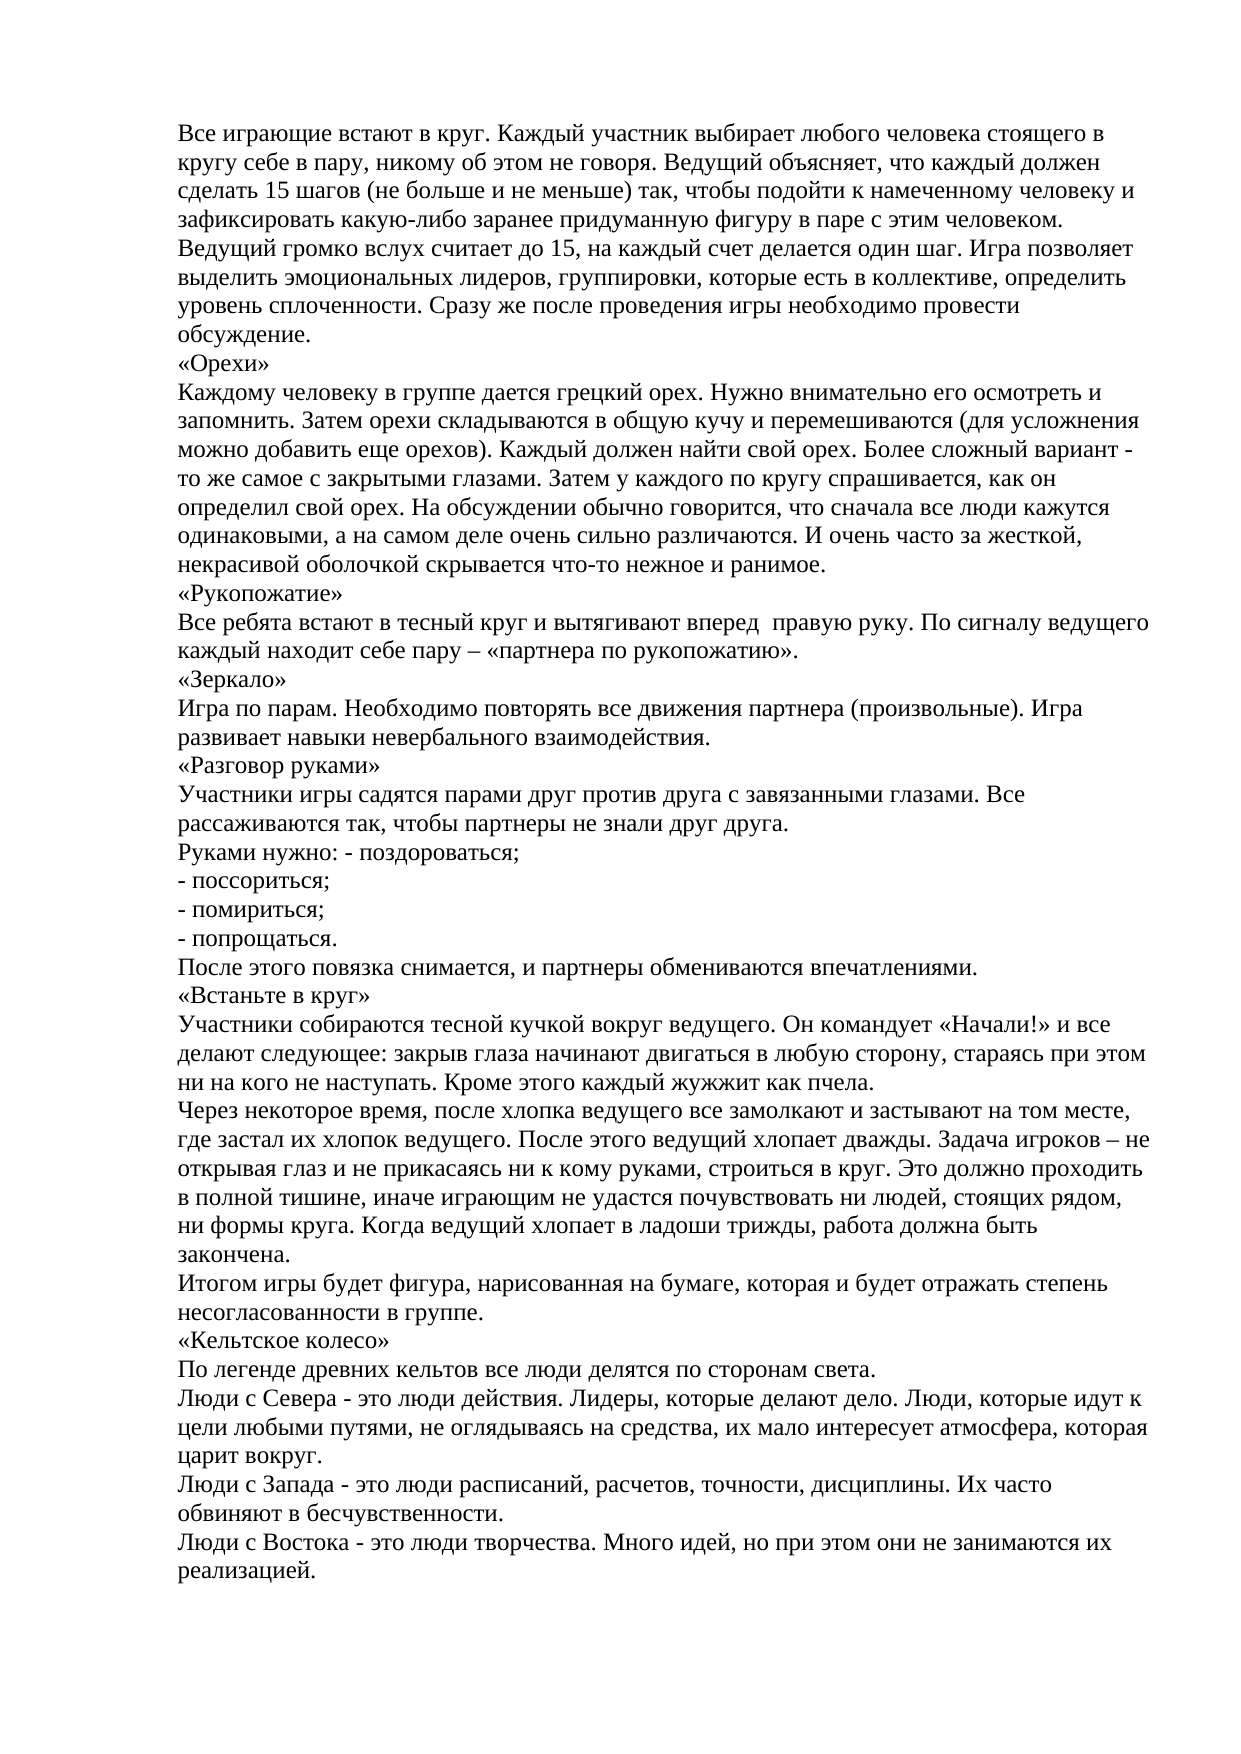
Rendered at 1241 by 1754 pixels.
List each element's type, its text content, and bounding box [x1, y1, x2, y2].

subtitle Через некоторое время, после хлопка ведущего все замолкают и застывают на том месте, где застал их хлопок ведущего. После этого ведущий хлопает дважды. Задача игроков – не открывая глаз и не прикасаясь ни к кому руками, строиться в круг. Это должно проходить в полной тишине, иначе играющим не удастся почувствовать ни людей, стоящих рядом, ни формы круга. Когда ведущий хлопает в ладоши трижды, работа должна быть закончена. [177, 1096, 1152, 1268]
subtitle Каждому человеку в группе дается грецкий орех. Нужно внимательно его осмотреть и запомнить. Затем орехи складываются в общую кучу и перемешиваются (для усложнения можно добавить еще орехов). Каждый должен найти свой орех. Более сложный вариант - то же самое с закрытыми глазами. Затем у каждого по кругу спрашивается, как он определил свой орех. На обсуждении обычно говорится, что сначала все люди кажутся одинаковыми, а на самом деле очень сильно различаются. И очень часто за жесткой, некрасивой оболочкой скрывается что-то нежное и ранимое. [177, 377, 1152, 578]
subtitle Руками нужно: - поздороваться; [177, 837, 1152, 866]
subtitle Участники игры садятся парами друг против друга с завязанными глазами. Все рассаживаются так, чтобы партнеры не знали друг друга. [177, 779, 1152, 837]
subtitle «Разговор руками» [177, 751, 1152, 779]
subtitle Люди с Востока - это люди творчества. Много идей, но при этом они не занимаются их реализацией. [177, 1527, 1152, 1584]
subtitle - попрощаться. [177, 923, 1152, 952]
subtitle По легенде древних кельтов все люди делятся по сторонам света. [177, 1354, 1152, 1383]
subtitle После этого повязка снимается, и партнеры обмениваются впечатлениями. [177, 952, 1152, 981]
subtitle Люди с Севера - это люди действия. Лидеры, которые делают дело. Люди, которые идут к цели любыми путями, не оглядываясь на средства, их мало интересует атмосфера, которая царит вокруг. [177, 1383, 1152, 1469]
subtitle - поссориться; [177, 866, 1152, 894]
subtitle - помириться; [177, 894, 1152, 923]
subtitle Участники собираются тесной кучкой вокруг ведущего. Он командует «Начали!» и все делают следующее: закрыв глаза начинают двигаться в любую сторону, стараясь при этом ни на кого не наступать. Кроме этого каждый жужжит как пчела. [177, 1009, 1152, 1096]
subtitle Игра по парам. Необходимо повторять все движения партнера (произвольные). Игра развивает навыки невербального взаимодействия. [177, 693, 1152, 751]
subtitle «Рукопожатие» [177, 578, 1152, 607]
subtitle Итогом игры будет фигура, нарисованная на бумаге, которая и будет отражать степень несогласованности в группе. [177, 1268, 1152, 1326]
subtitle «Орехи» [177, 348, 1152, 377]
subtitle Люди с Запада - это люди расписаний, расчетов, точности, дисциплины. Их часто обвиняют в бесчувственности. [177, 1469, 1152, 1527]
subtitle Все играющие встают в круг. Каждый участник выбирает любого человека стоящего в кругу себе в пару, никому об этом не говоря. Ведущий объясняет, что каждый должен сделать 15 шагов (не больше и не меньше) так, чтобы подойти к намеченному человеку и зафиксировать какую-либо заранее придуманную фигуру в паре с этим человеком. Ведущий громко вслух считает до 15, на каждый счет делается один шаг. Игра позволяет выделить эмоциональных лидеров, группировки, которые есть в коллективе, определить уровень сплоченности. Сразу же после проведения игры необходимо провести обсуждение. [177, 118, 1152, 348]
subtitle «Кельтское колесо» [177, 1326, 1152, 1354]
subtitle «Встаньте в круг» [177, 981, 1152, 1009]
subtitle Все ребята встают в тесный круг и вытягивают вперед правую руку. По сигналу ведущего каждый находит себе пару – «партнера по рукопожатию». [177, 607, 1152, 664]
subtitle «Зеркало» [177, 664, 1152, 693]
